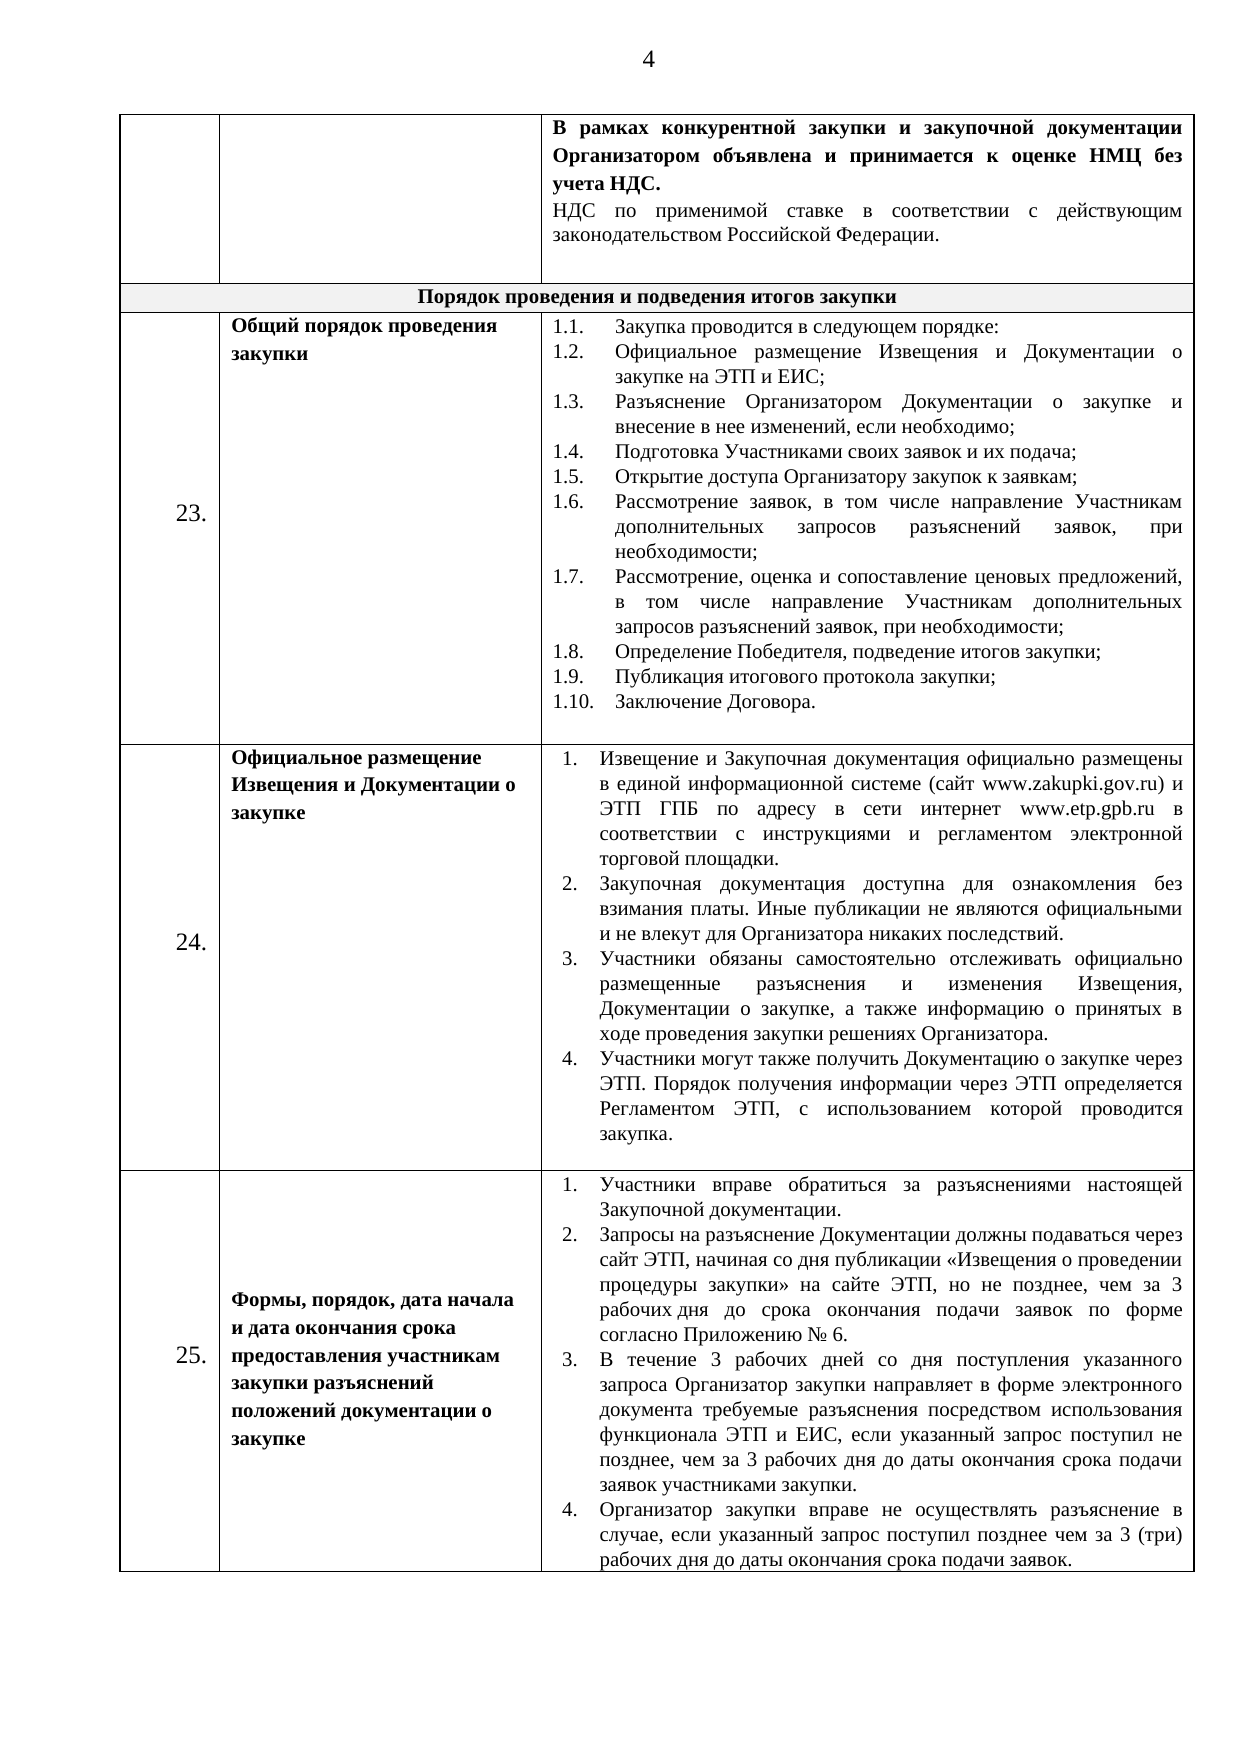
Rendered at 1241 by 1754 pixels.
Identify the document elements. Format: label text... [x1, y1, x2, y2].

table_cell [121, 115, 219, 283]
table_cell Общий порядок проведения закупки [220, 313, 541, 743]
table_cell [542, 115, 1193, 283]
table_cell Порядок проведения и подведения итогов закупки [121, 284, 1193, 312]
table_cell [121, 313, 219, 743]
table_cell [121, 1171, 219, 1571]
table_cell Официальное размещение Извещения и Документации о закупке [220, 745, 541, 1169]
table_cell Извещение и Закупочная документация официально размещены в единой информационной системе (сайт www.zakupki.gov.ru) и ЭТП ГПБ по адресу в сети интернет www.etp.gpb.ru в соответствии с инструкциями и регламентом электронной торговой площадки. Закупочная документация доступна для ознакомления без взимания платы. Иные публикации не являются официальными и не влекут для Организатора никаких последствий. Участники обязаны самостоятельно отслеживать официально размещенные разъяснения и изменения Извещения, Документации о закупке, а также информацию о принятых в ходе проведения закупки решениях Организатора. Участники могут также получить Документацию о закупке через ЭТП. Порядок получения информации через ЭТП определяется Регламентом ЭТП, с использованием которой проводится закупка. [542, 745, 1193, 1169]
table_cell Закупка проводится в следующем порядке: Официальное размещение Извещения и Документации о закупке на ЭТП и ЕИС; Разъяснение Организатором Документации о закупке и внесение в нее изменений, если необходимо; Подготовка Участниками своих заявок и их подача; Открытие доступа Организатору закупок к заявкам; Рассмотрение заявок, в том числе направление Участникам дополнительных запросов разъяснений заявок, при необходимости; Рассмотрение, оценка и сопоставление ценовых предложений, в том числе направление Участникам дополнительных запросов разъяснений заявок, при необходимости; Определение Победителя, подведение итогов закупки; Публикация итогового протокола закупки; Заключение Договора. [542, 313, 1193, 743]
table_cell Участники вправе обратиться за разъяснениями настоящей Закупочной документации. Запросы на разъяснение Документации должны подаваться через сайт ЭТП, начиная со дня публикации «Извещения о проведении процедуры закупки» на сайте ЭТП, но не позднее, чем за 3 рабочих дня до срока окончания подачи заявок по форме согласно Приложению № 6. В течение 3 рабочих дней со дня поступления указанного запроса Организатор закупки направляет в форме электронного документа требуемые разъяснения посредством использования функционала ЭТП и ЕИС, если указанный запрос поступил не позднее, чем за 3 рабочих дня до даты окончания срока подачи заявок участниками закупки. Организатор закупки вправе не осуществлять разъяснение в случае, если указанный запрос поступил позднее чем за 3 (три) рабочих дня до даты окончания срока подачи заявок. [542, 1171, 1193, 1571]
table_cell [220, 115, 541, 283]
table_cell Формы, порядок, дата начала и дата окончания срока предоставления участникам закупки разъяснений положений документации о закупке [220, 1171, 541, 1571]
table_cell [121, 745, 219, 1169]
